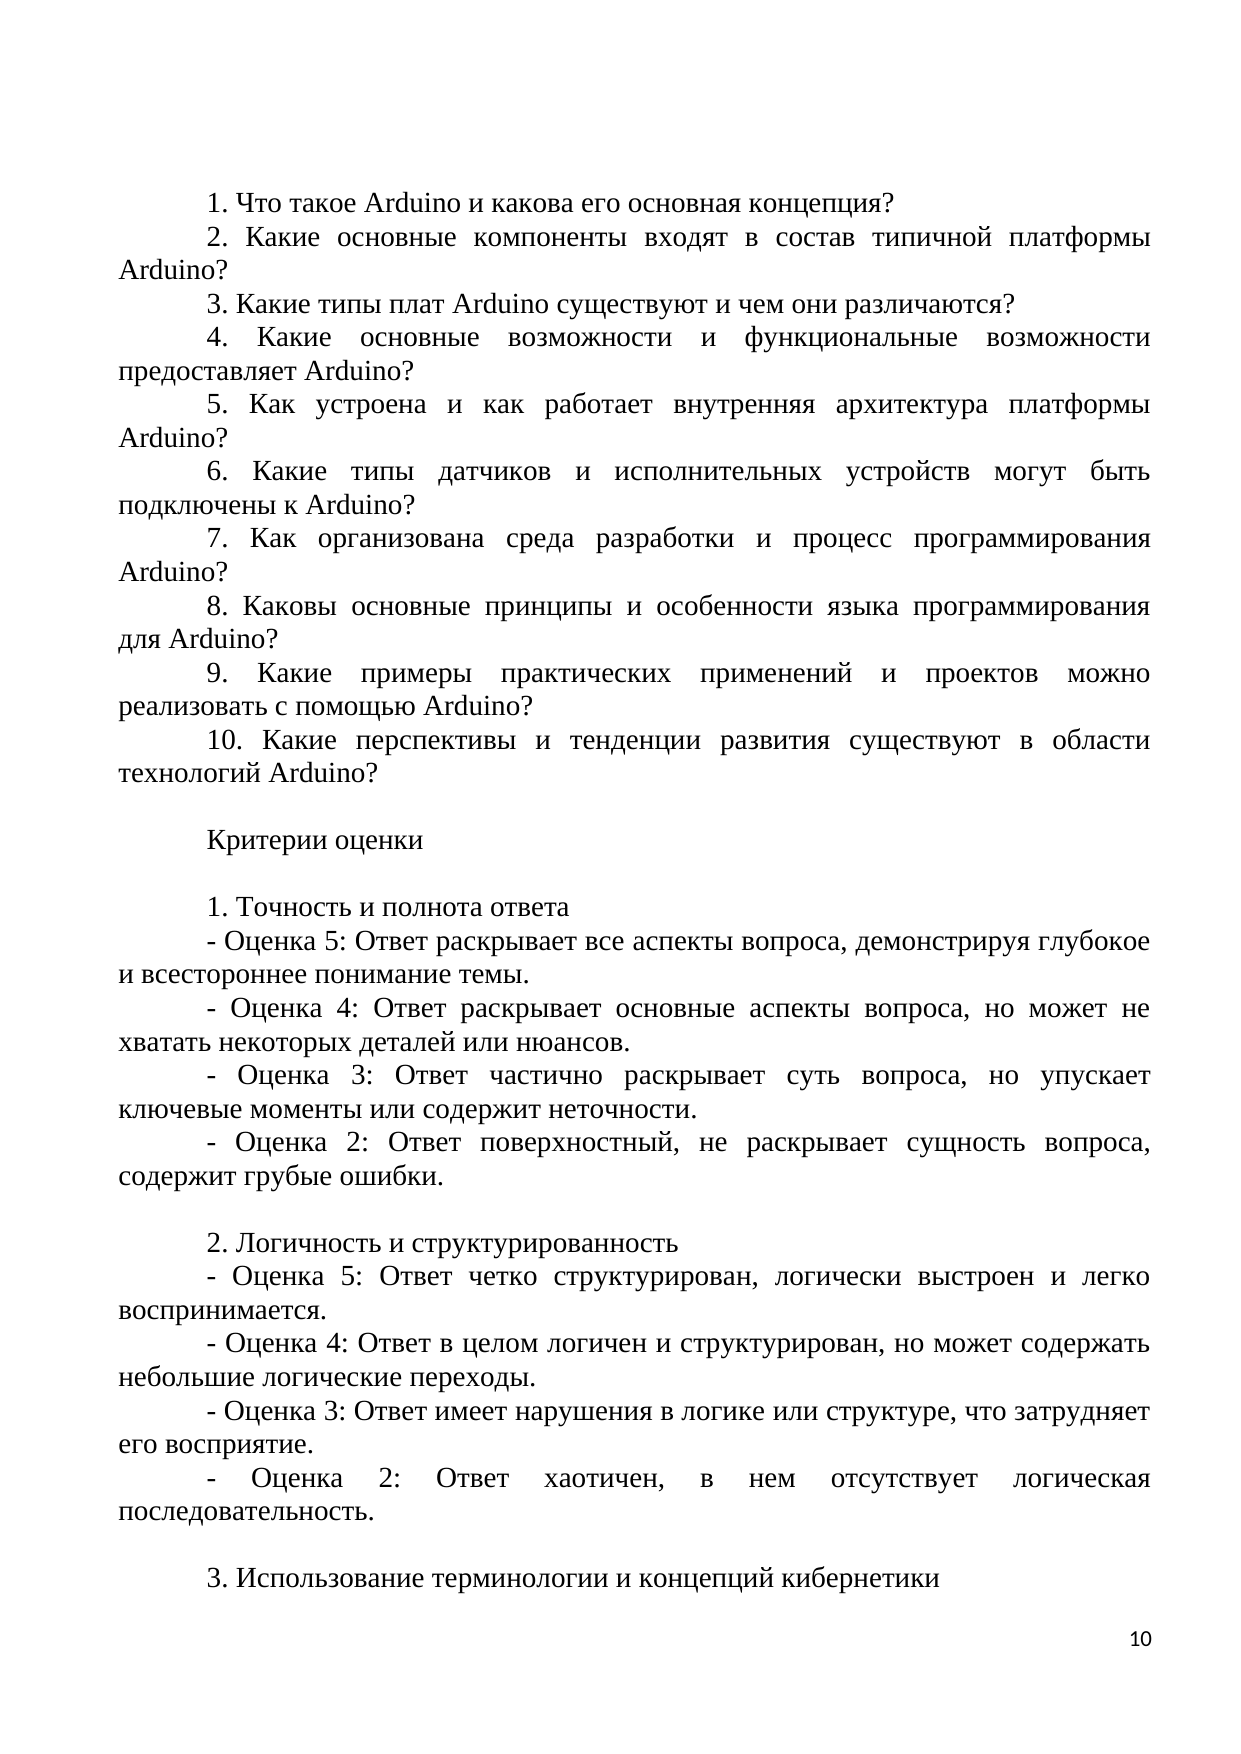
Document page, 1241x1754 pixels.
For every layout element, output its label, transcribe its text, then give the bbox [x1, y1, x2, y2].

text - Оценка 3: Ответ имеет нарушения в логике или структуре, что затрудняет его восприятие. [118, 1393, 1152, 1460]
text 6. Какие типы датчиков и исполнительных устройств могут быть подключены к Arduino? [118, 453, 1152, 521]
text 1. Что такое Arduino и какова его основная концепция? [118, 185, 1152, 219]
text - Оценка 4: Ответ в целом логичен и структурирован, но может содержать небольшие логические переходы. [118, 1326, 1152, 1393]
text - Оценка 2: Ответ поверхностный, не раскрывает сущность вопроса, содержит грубые ошибки. [118, 1124, 1152, 1191]
text 2. Какие основные компоненты входят в состав типичной платформы Arduino? [118, 219, 1152, 286]
text 4. Какие основные возможности и функциональные возможности предоставляет Arduino? [118, 319, 1152, 386]
text 3. Какие типы плат Arduino существуют и чем они различаются? [118, 286, 1152, 319]
text 1. Точность и полнота ответа [118, 889, 1152, 923]
text 10. Какие перспективы и тенденции развития существуют в области технологий Arduino? [118, 722, 1152, 789]
text Критерии оценки [118, 822, 1152, 856]
text - Оценка 2: Ответ хаотичен, в нем отсутствует логическая последовательность. [118, 1460, 1152, 1527]
text 5. Как устроена и как работает внутренняя архитектура платформы Arduino? [118, 386, 1152, 453]
text 7. Как организована среда разработки и процесс программирования Arduino? [118, 521, 1152, 588]
text 8. Каковы основные принципы и особенности языка программирования для Arduino? [118, 588, 1152, 655]
text - Оценка 5: Ответ четко структурирован, логически выстроен и легко воспринимается. [118, 1258, 1152, 1326]
text 2. Логичность и структурированность [118, 1225, 1152, 1258]
text 9. Какие примеры практических применений и проектов можно реализовать с помощью Arduino? [118, 655, 1152, 722]
text 3. Использование терминологии и концепций кибернетики [118, 1560, 1152, 1594]
text - Оценка 4: Ответ раскрывает основные аспекты вопроса, но может не хватать некоторых деталей или нюансов. [118, 990, 1152, 1057]
text - Оценка 5: Ответ раскрывает все аспекты вопроса, демонстрируя глубокое и всестороннее понимание темы. [118, 923, 1152, 990]
text - Оценка 3: Ответ частично раскрывает суть вопроса, но упускает ключевые моменты или содержит неточности. [118, 1057, 1152, 1124]
